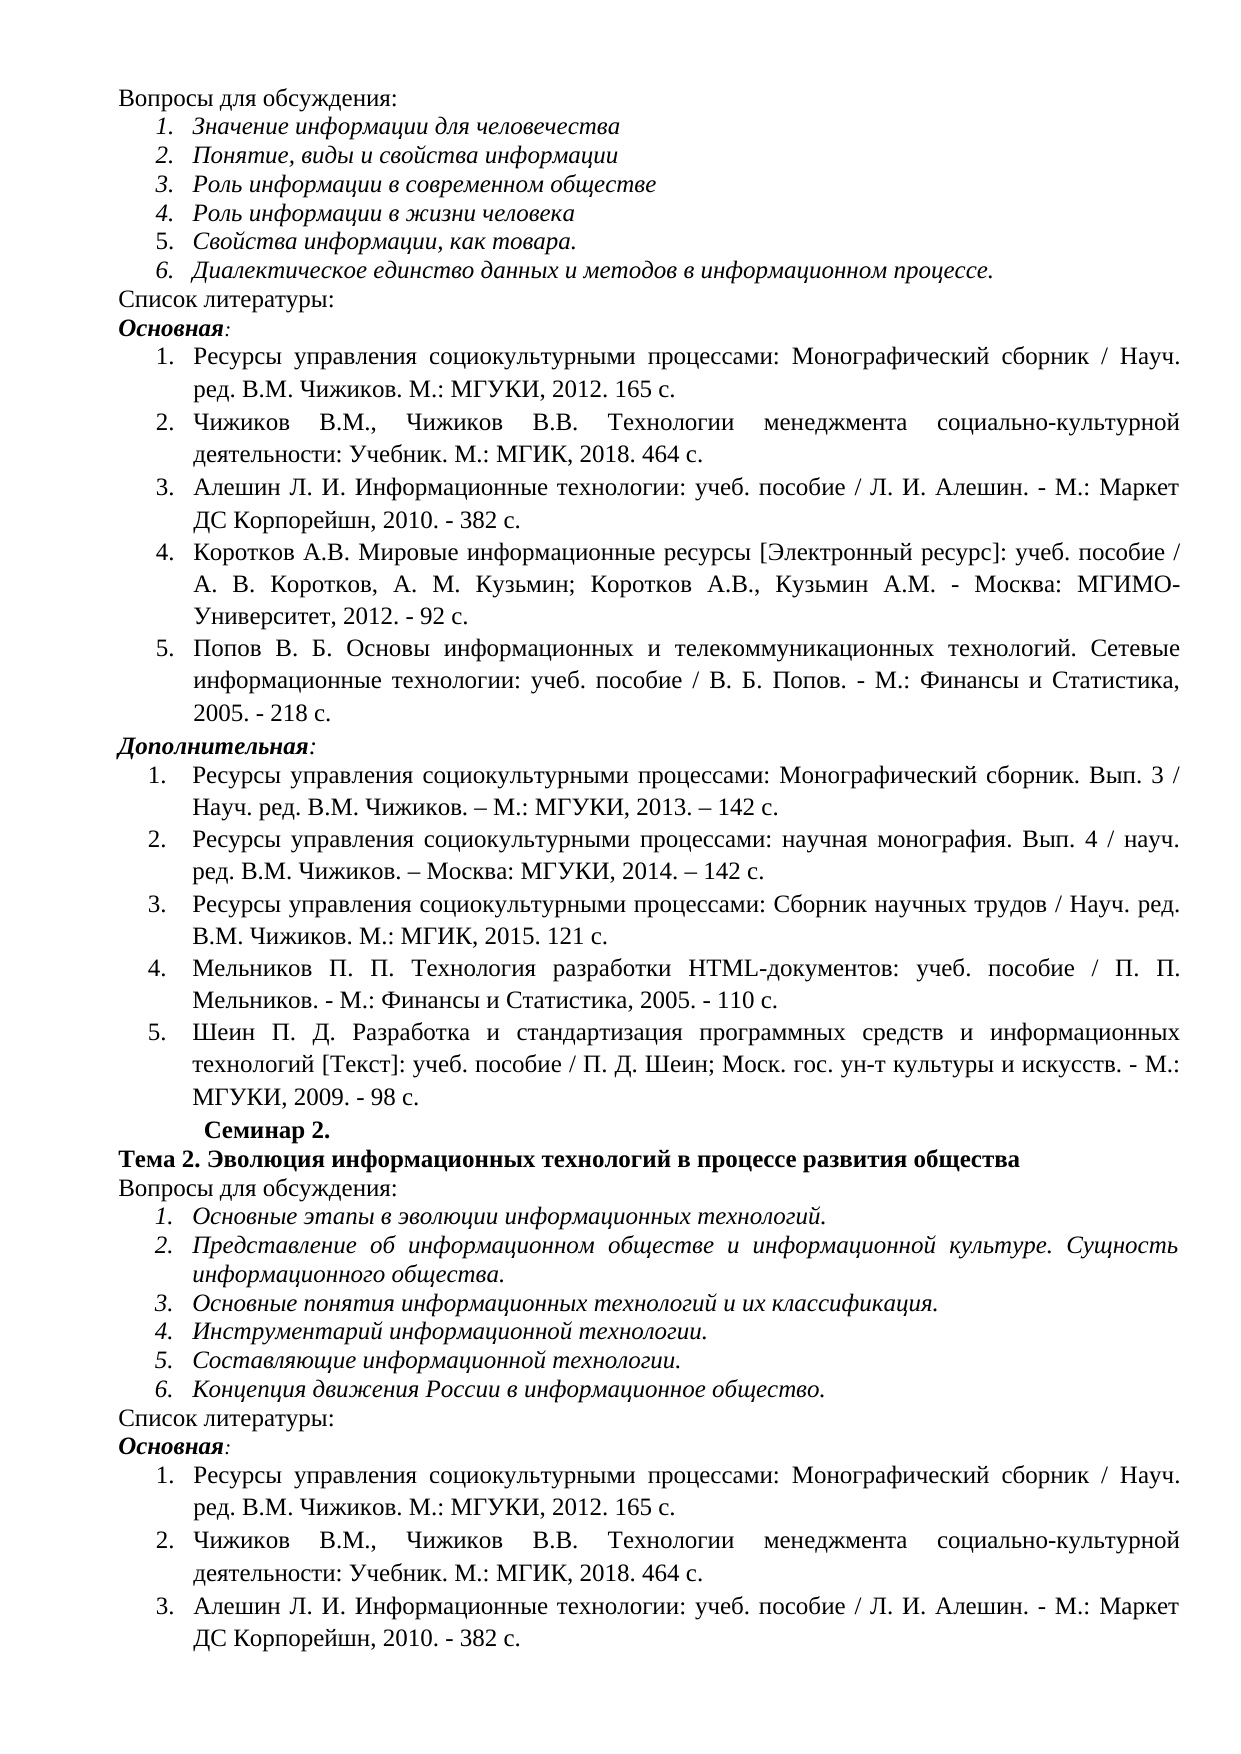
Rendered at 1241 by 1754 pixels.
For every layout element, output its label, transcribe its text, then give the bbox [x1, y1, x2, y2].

text Семинар 2. [176, 1115, 1181, 1144]
list Чижиков В.М., Чижиков В.В. Технологии менеджмента социально-культурной деятельности: Учебник. М.: МГИК, 2018. 464 с. [156, 1526, 1181, 1587]
list Свойства информации, как товара. [155, 226, 1181, 255]
list Ресурсы управления социокультурными процессами: Монографический сборник / Науч. ред. В.М. Чижиков. М.: МГУКИ, 2012. 165 с. [156, 341, 1181, 402]
list Ресурсы управления социокультурными процессами: Монографический сборник / Науч. ред. В.М. Чижиков. М.: МГУКИ, 2012. 165 с. [156, 1460, 1181, 1521]
list Ресурсы управления социокультурными процессами: Сборник научных трудов / Науч. ред. В.М. Чижиков. М.: МГИК, 2015. 121 с. [148, 889, 1181, 949]
list Шеин П. Д. Разработка и стандартизация программных средств и информационных технологий [Текст]: учеб. пособие / П. Д. Шеин; Моск. гос. ун-т культуры и искусств. - М.: МГУКИ, 2009. - 98 с. [148, 1017, 1181, 1111]
list Составляющие информационной технологии. [154, 1345, 1181, 1374]
list Основные этапы в эволюции информационных технологий. [154, 1201, 1181, 1230]
list Роль информации в жизни человека [155, 198, 1181, 226]
list Чижиков В.М., Чижиков В.В. Технологии менеджмента социально-культурной деятельности: Учебник. М.: МГИК, 2018. 464 с. [156, 407, 1181, 468]
list Алешин Л. И. Информационные технологии: учеб. пособие / Л. И. Алешин. - М.: Маркет ДС Корпорейшн, 2010. - 382 с. [156, 1591, 1181, 1652]
text Вопросы для обсуждения: [118, 1173, 1181, 1201]
text Тема 2. Эволюция информационных технологий в процессе развития общества [118, 1144, 1181, 1173]
list Коротков А.В. Мировые информационные ресурсы [Электронный ресурс]: учеб. пособие / А. В. Коротков, А. М. Кузьмин; Коротков А.В., Кузьмин А.М. - Москва: МГИМО-Университет, 2012. - 92 c. [156, 537, 1181, 630]
list Роль информации в современном обществе [155, 169, 1181, 198]
text Основная: [118, 1431, 1181, 1460]
list Ресурсы управления социокультурными процессами: научная монография. Вып. 4 / науч. ред. В.М. Чижиков. – Москва: МГУКИ, 2014. – 142 с. [148, 824, 1181, 885]
list Инструментарий информационной технологии. [154, 1316, 1181, 1345]
list Диалектическое единство данных и методов в информационном процессе. [155, 255, 1181, 284]
text Основная: [118, 313, 1181, 341]
list Ресурсы управления социокультурными процессами: Монографический сборник. Вып. 3 / Науч. ред. В.М. Чижиков. – М.: МГУКИ, 2013. – 142 с. [148, 760, 1181, 821]
list Представление об информационном обществе и информационной культуре. Сущность информационного общества. [154, 1230, 1181, 1288]
list Попов В. Б. Основы информационных и телекоммуникационных технологий. Сетевые информационные технологии: учеб. пособие / В. Б. Попов. - М.: Финансы и Статистика, 2005. - 218 с. [156, 633, 1181, 727]
list Основные понятия информационных технологий и их классификация. [154, 1288, 1181, 1316]
text Список литературы: [118, 1403, 1181, 1431]
list Алешин Л. И. Информационные технологии: учеб. пособие / Л. И. Алешин. - М.: Маркет ДС Корпорейшн, 2010. - 382 с. [156, 472, 1181, 533]
text Список литературы: [118, 284, 1181, 313]
list Мельников П. П. Технология разработки НТМL-документов: учеб. пособие / П. П. Мельников. - М.: Финансы и Статистика, 2005. - 110 с. [148, 953, 1181, 1014]
text Дополнительная: [118, 731, 1181, 760]
list Концепция движения России в информационное общество. [154, 1374, 1181, 1403]
list Значение информации для человечества [155, 111, 1181, 140]
text Вопросы для обсуждения: [118, 83, 1181, 111]
list Понятие, виды и свойства информации [155, 140, 1181, 169]
